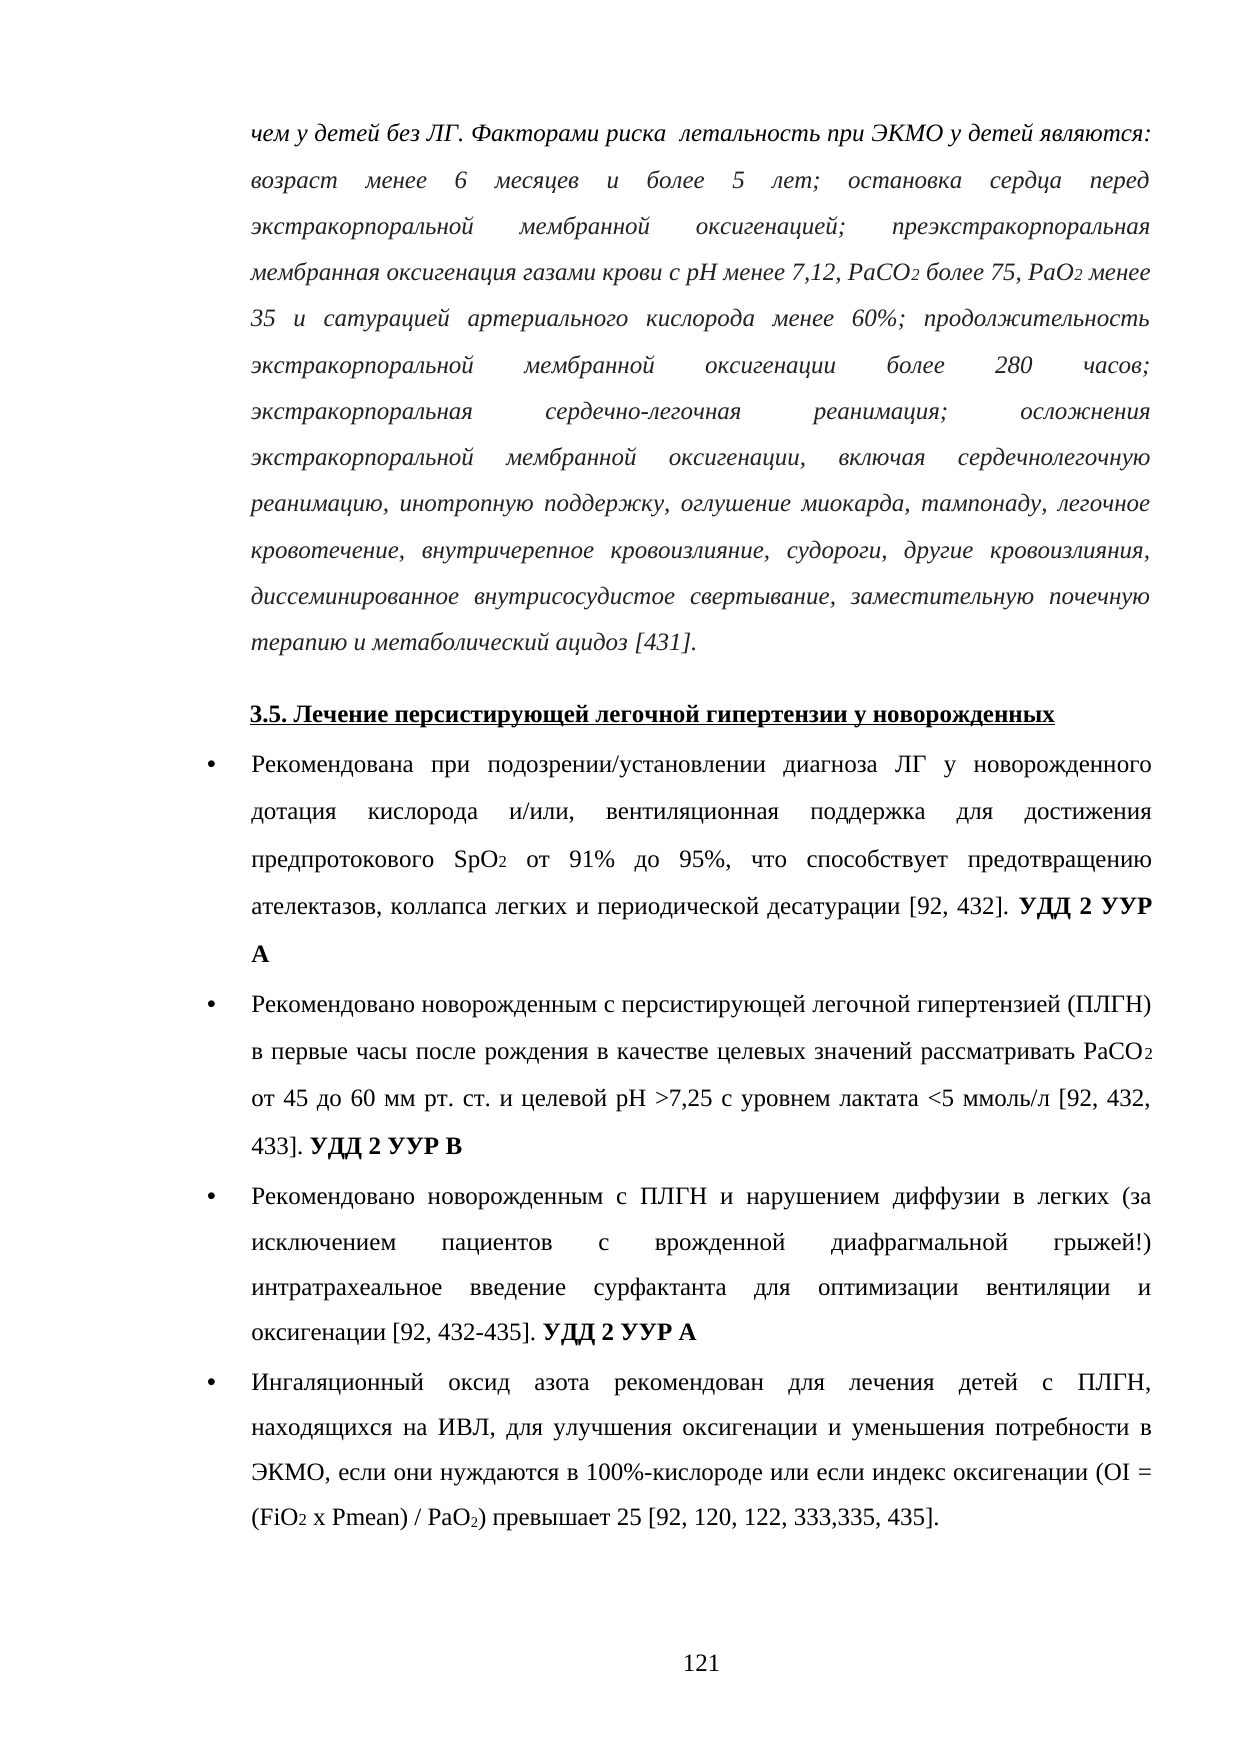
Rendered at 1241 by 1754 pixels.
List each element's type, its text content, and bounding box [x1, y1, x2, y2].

list Рекомендовано новорожденным с персистирующей легочной гипертензией (ПЛГН) в первые часы после рождения в качестве целевых значений рассматривать PaCO2 от 45 до 60 мм рт. ст. и целевой pH >7,25 с уровнем лактата <5 ммоль/л [92, 432, 433]. УДД 2 УУР В [207, 989, 1152, 1160]
subtitle 3.5. Лечение персистирующей легочной гипертензии у новорожденных [249, 699, 1153, 727]
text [249, 118, 1153, 656]
list Рекомендована при подозрении/установлении диагноза ЛГ у новорожденного дотация кислорода и/или, вентиляционная поддержка для достижения предпротокового SpO2 от 91% до 95%, что способствует предотвращению ателектазов, коллапса легких и периодической десатурации [92, 432]. УДД 2 УУР А [207, 749, 1152, 967]
list Ингаляционный оксид азота рекомендован для лечения детей с ПЛГН, находящихся на ИВЛ, для улучшения оксигенации и уменьшения потребности в ЭКМО, если они нуждаются в 100%-кислороде или если индекс оксигенации (OI = (FiO2 x Pmean) / PaO2) превышает 25 [92, 120, 122, 333,335, 435]. [207, 1367, 1152, 1531]
list Рекомендовано новорожденным с ПЛГН и нарушением диффузии в легких (за исключением пациентов с врожденной диафрагмальной грыжей!) интратрахеальное введение сурфактанта для оптимизации вентиляции и оксигенации [92, 432-435]. УДД 2 УУР А [207, 1181, 1152, 1346]
